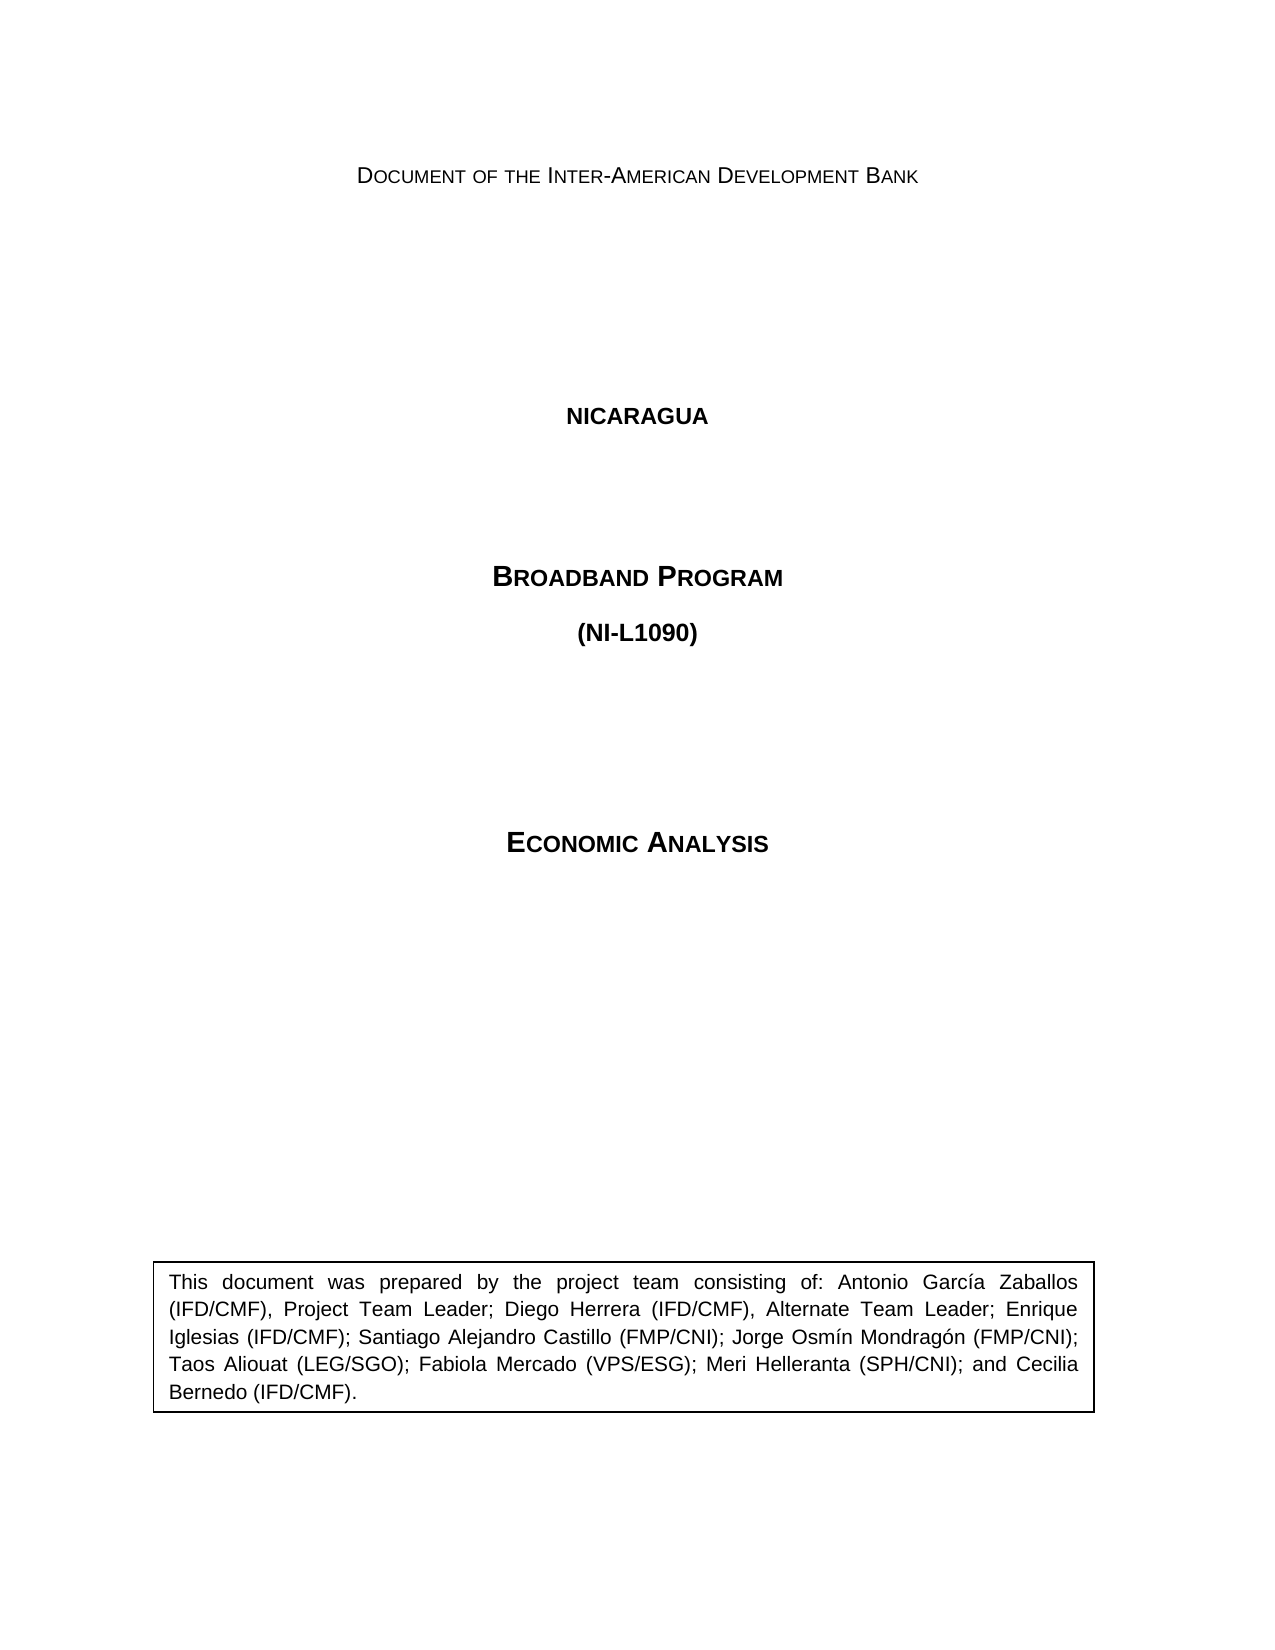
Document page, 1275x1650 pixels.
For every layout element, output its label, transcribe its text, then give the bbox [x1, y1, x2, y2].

text Broadband Program [187, 559, 1088, 592]
text nicaragua [187, 397, 1088, 430]
list Document of the Inter-American Development Bank [187, 162, 1088, 189]
text Economic Analysis [187, 825, 1088, 859]
text (NI-L1090) [187, 618, 1088, 647]
